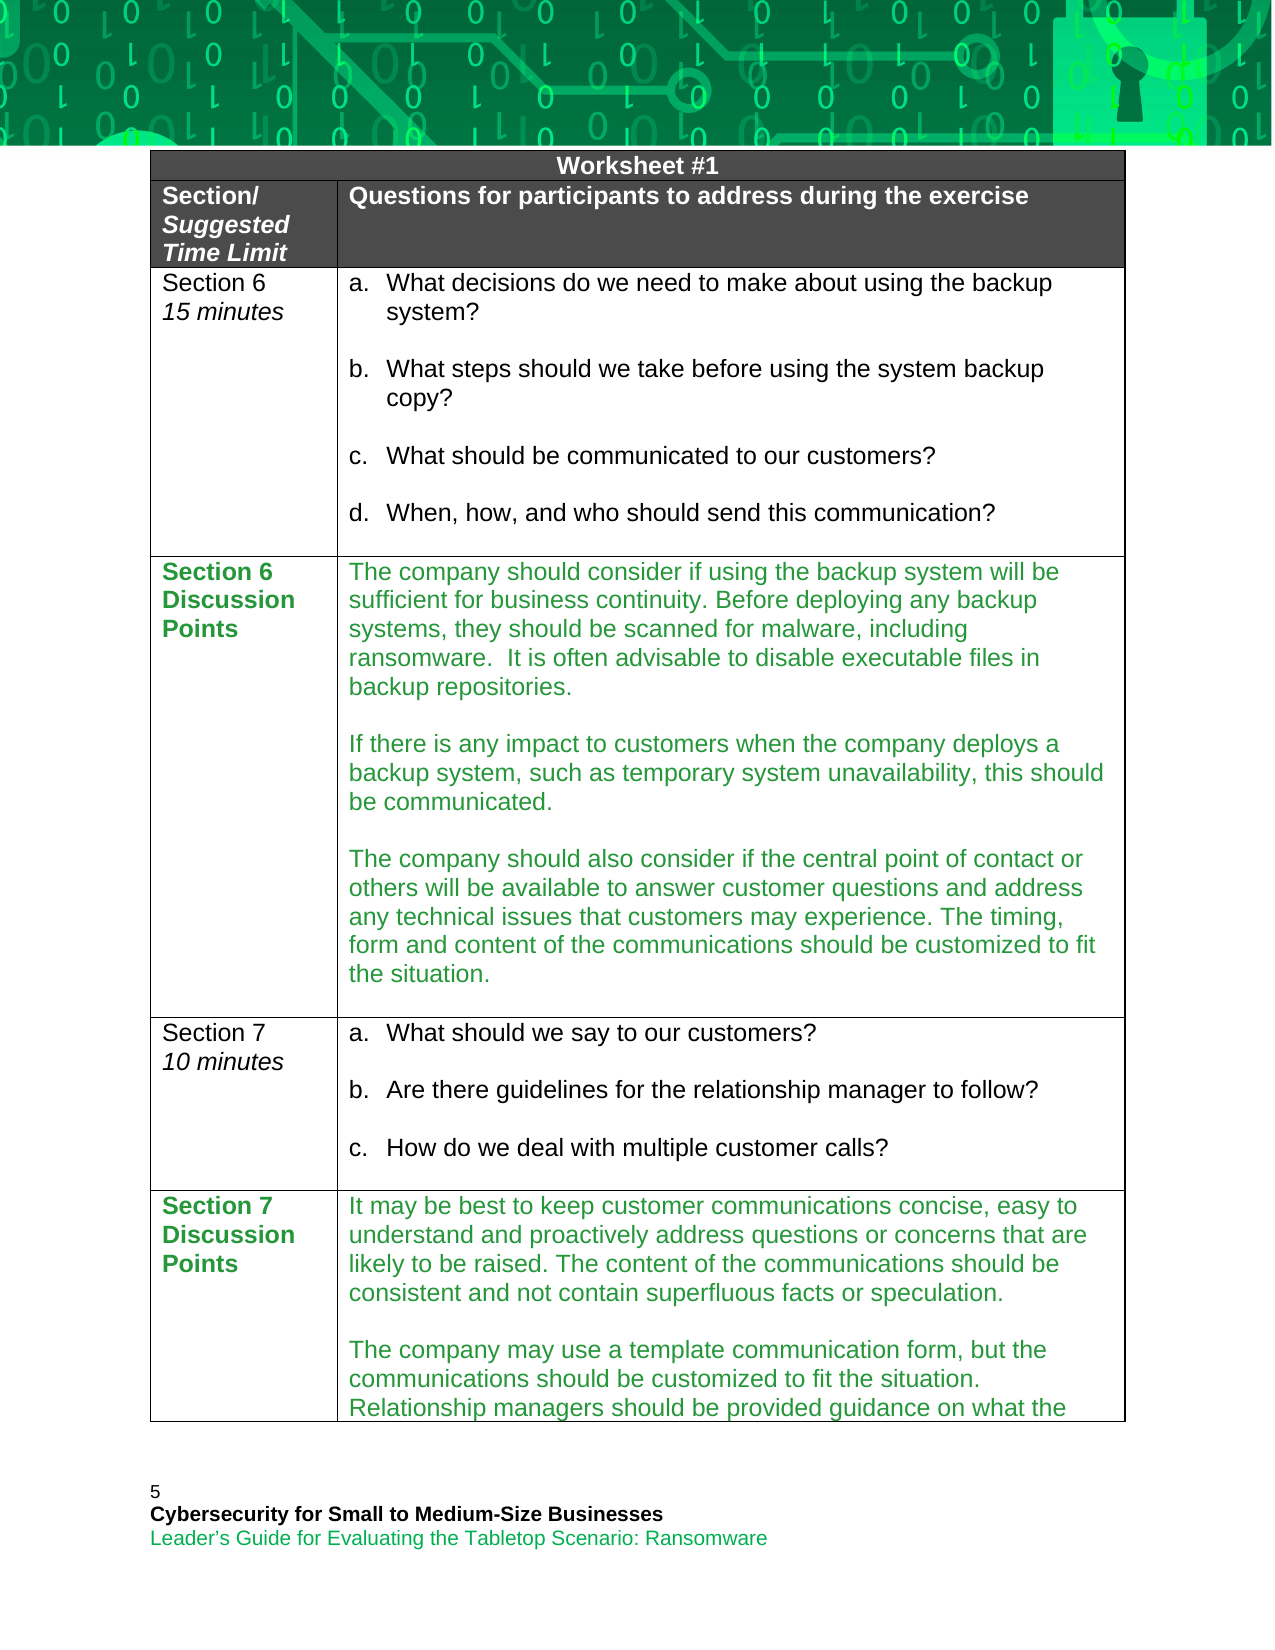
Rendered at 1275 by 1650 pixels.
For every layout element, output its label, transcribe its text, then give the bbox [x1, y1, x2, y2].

table_cell Section 6 Discussion Points [151, 557, 337, 1017]
table_cell Section 7 10 minutes [151, 1018, 337, 1190]
picture [0, 0, 1272, 155]
table_cell Section 7 Discussion Points [151, 1191, 337, 1421]
table_cell The company should consider if using the backup system will be sufficient for business continuity. Before deploying any backup systems, they should be scanned for malware, including ransomware. It is often advisable to disable executable files in backup repositories. If there is any impact to customers when the company deploys a backup system, such as temporary system unavailability, this should be communicated. The company should also consider if the central point of contact or others will be available to answer customer questions and address any technical issues that customers may experience. The timing, form and content of the communications should be customized to fit the situation. [338, 557, 1124, 1017]
table_cell Section/ Suggested Time Limit [151, 181, 337, 267]
table_cell Section 6 15 minutes [151, 268, 337, 556]
table_cell What decisions do we need to make about using the backup system? What steps should we take before using the system backup copy? What should be communicated to our customers? When, how, and who should send this communication? [338, 268, 1124, 556]
table_cell Questions for participants to address during the exercise [338, 181, 1124, 267]
table_cell What should we say to our customers? Are there guidelines for the relationship manager to follow? How do we deal with multiple customer calls? [338, 1018, 1124, 1190]
table_header Worksheet #1 [151, 151, 1124, 180]
